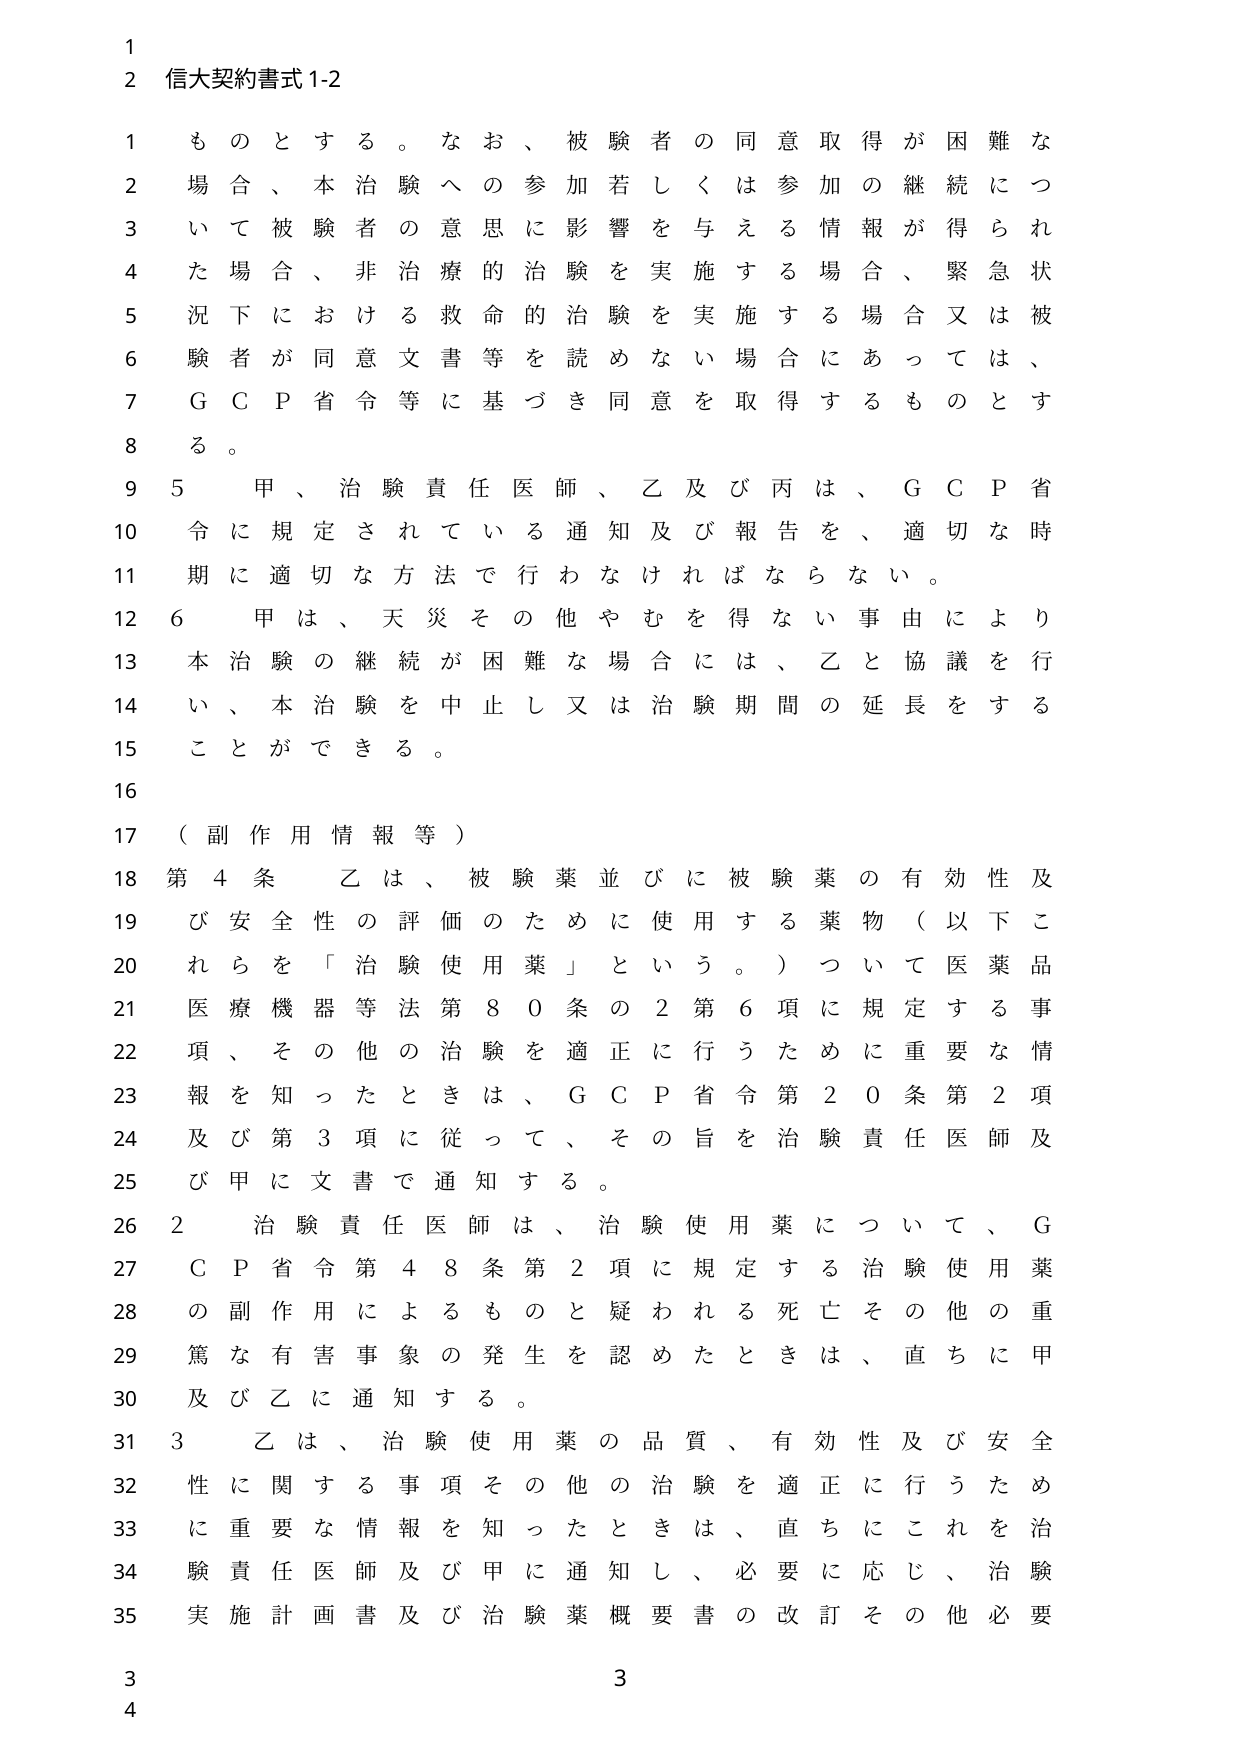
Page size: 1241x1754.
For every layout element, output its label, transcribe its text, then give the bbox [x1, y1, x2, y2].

text 第４条 乙は、被験薬並びに被験薬の有効性及び安全性の評価のために使用する薬物（以下これらを「治験使用薬」という。）ついて医薬品医療機器等法第８０条の２第６項に規定する事項、その他の治験を適正に行うために重要な情報を知ったときは、ＧＣＰ省令第２０条第２項及び第３項に従って、その旨を治験責任医師及び甲に文書で通知する。 [166, 855, 1073, 1202]
text （副作用情報等） [166, 812, 1074, 855]
text ６ 甲は、天災その他やむを得ない事由により本治験の継続が困難な場合には、乙と協議を行い、本治験を中止し又は治験期間の延長をすることができる。 [166, 595, 1073, 769]
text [166, 1419, 1073, 1635]
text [166, 119, 1073, 465]
text ５ 甲、治験責任医師、乙及び丙は、ＧＣＰ省令に規定されている通知及び報告を、適切な時期に適切な方法で行わなければならない。 [166, 465, 1073, 595]
text ２ 治験責任医師は、治験使用薬について、ＧＣＰ省令第４８条第２項に規定する治験使用薬の副作用によるものと疑われる死亡その他の重篤な有害事象の発生を認めたときは、直ちに甲及び乙に通知する。 [166, 1202, 1073, 1419]
